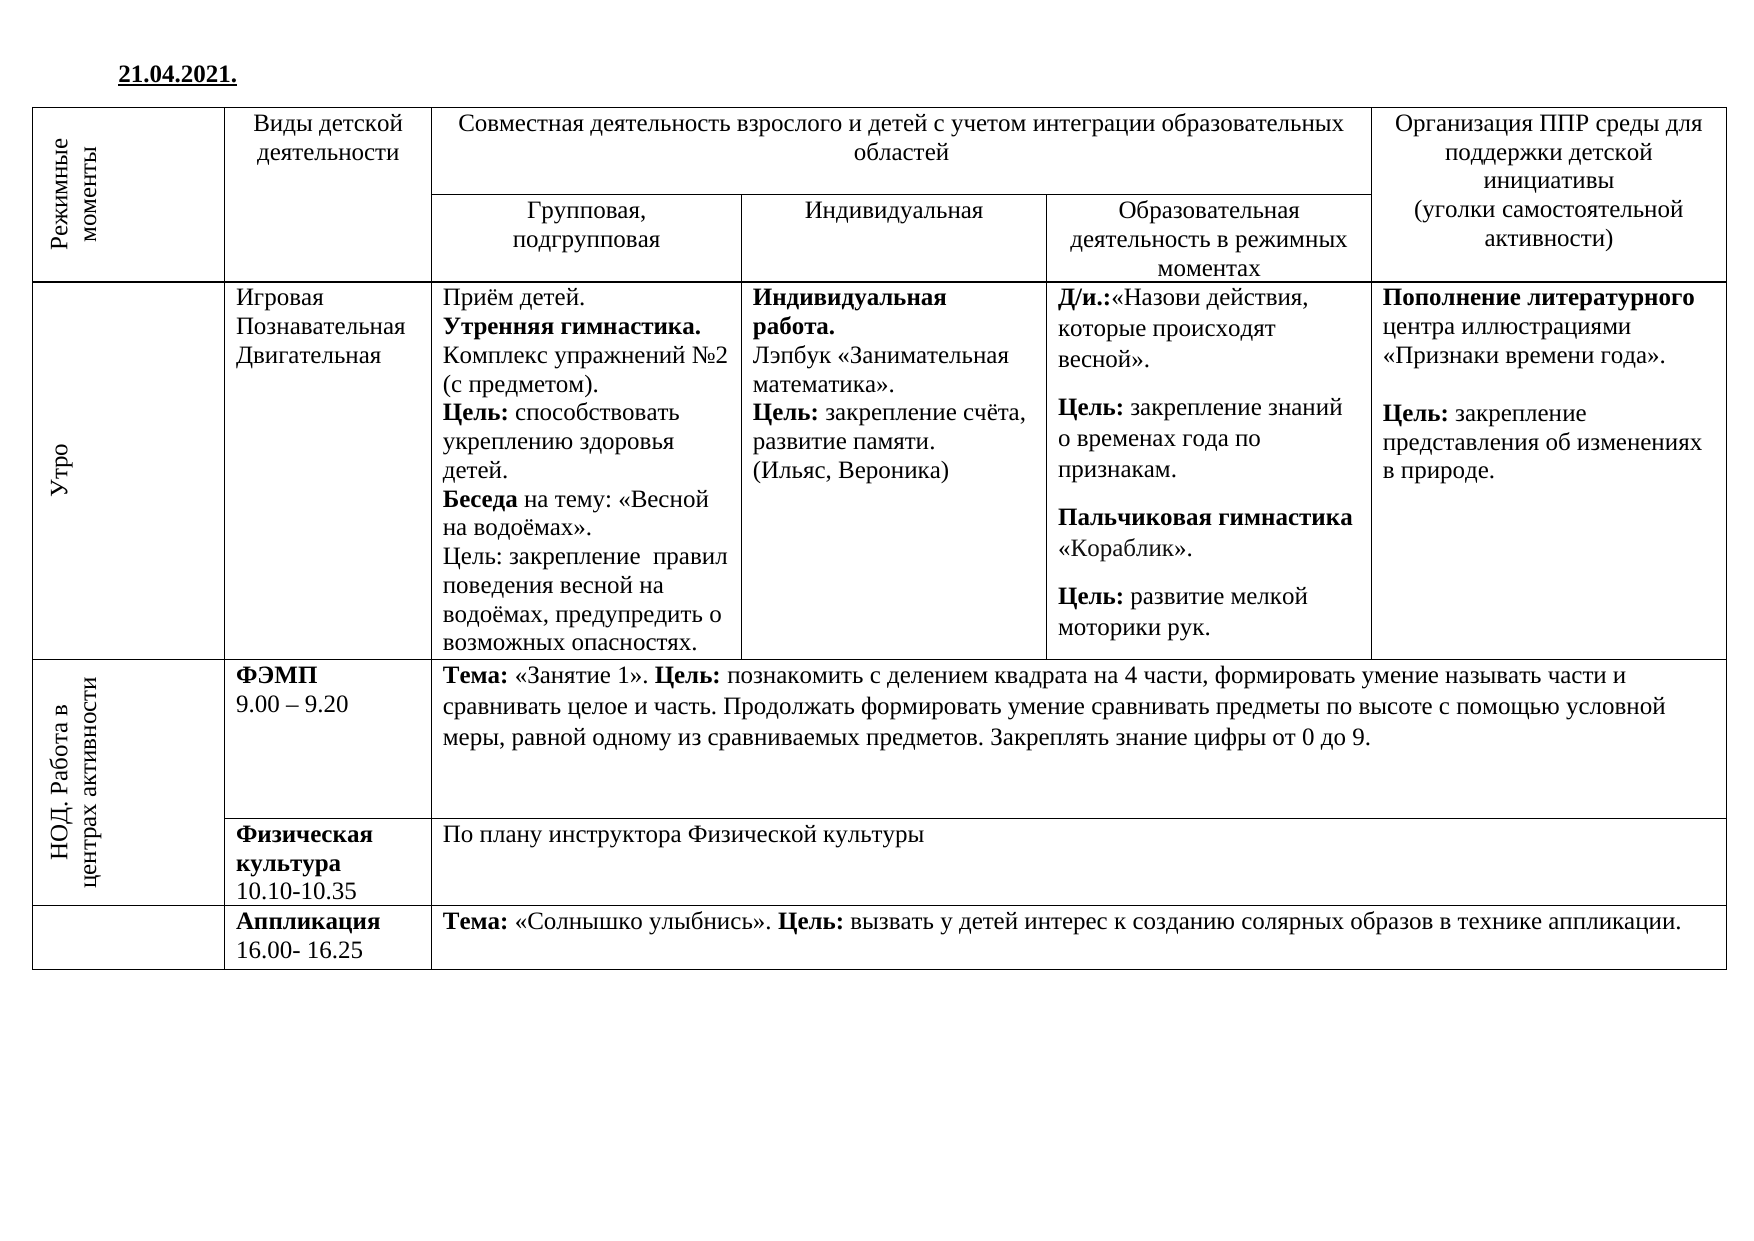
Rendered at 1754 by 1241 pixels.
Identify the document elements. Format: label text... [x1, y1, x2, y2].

table_cell ФЭМП 9.00 – 9.20 [225, 660, 431, 818]
table_cell Тема: «Занятие 1». Цель: познакомить с делением квадрата на 4 части, формировать умение называть части и сравнивать целое и часть. Продолжать формировать умение сравнивать предметы по высоте с помощью условной меры, равной одному из сравниваемых предметов. Закреплять знание цифры от 0 до 9. [432, 660, 1726, 818]
table_cell Приём детей. Утренняя гимнастика. Комплекс упражнений №2 (с предметом). Цель: способствовать укреплению здоровья детей. Беседа на тему: «Весной на водоёмах». Цель: закрепление правил поведения весной на водоёмах, предупредить о возможных опасностях. [432, 283, 741, 659]
table_cell Индивидуальная [742, 195, 1046, 281]
table_cell Групповая, подгрупповая [432, 195, 741, 281]
table_cell Образовательная деятельность в режимных моментах [1047, 195, 1371, 281]
table_cell Тема: «Солнышко улыбнись». Цель: вызвать у детей интерес к созданию солярных образов в технике аппликации. [432, 906, 1726, 968]
table_header Совместная деятельность взрослого и детей с учетом интеграции образовательных областей [432, 108, 1371, 194]
table_cell Индивидуальная работа. Лэпбук «Занимательная математика». Цель: закрепление счёта, развитие памяти. (Ильяс, Вероника) [742, 283, 1046, 659]
table_header Режимные моменты [33, 108, 224, 281]
table_cell НОД. Работа в центрах активности [33, 660, 224, 905]
table_cell Пополнение литературного центра иллюстрациями «Признаки времени года». Цель: закрепление представления об изменениях в природе. [1372, 283, 1726, 659]
table_cell Аппликация 16.00- 16.25 [225, 906, 431, 968]
table_cell Д/и.:«Назови действия, которые происходят весной». Цель: закрепление знаний о временах года по признакам. Пальчиковая гимнастика «Кораблик». Цель: развитие мелкой моторики рук. [1047, 283, 1371, 659]
table_cell Игровая Познавательная Двигательная [225, 283, 431, 659]
table_cell Утро [33, 283, 224, 659]
table_cell Физическая культура 10.10-10.35 [225, 819, 431, 905]
table_cell [33, 906, 224, 968]
text 21.04.2021. [118, 59, 1636, 88]
table_header Организация ППР среды для поддержки детской инициативы (уголки самостоятельной активности) [1372, 108, 1726, 281]
table_header Виды детской деятельности [225, 108, 431, 281]
table_cell По плану инструктора Физической культуры [432, 819, 1726, 905]
